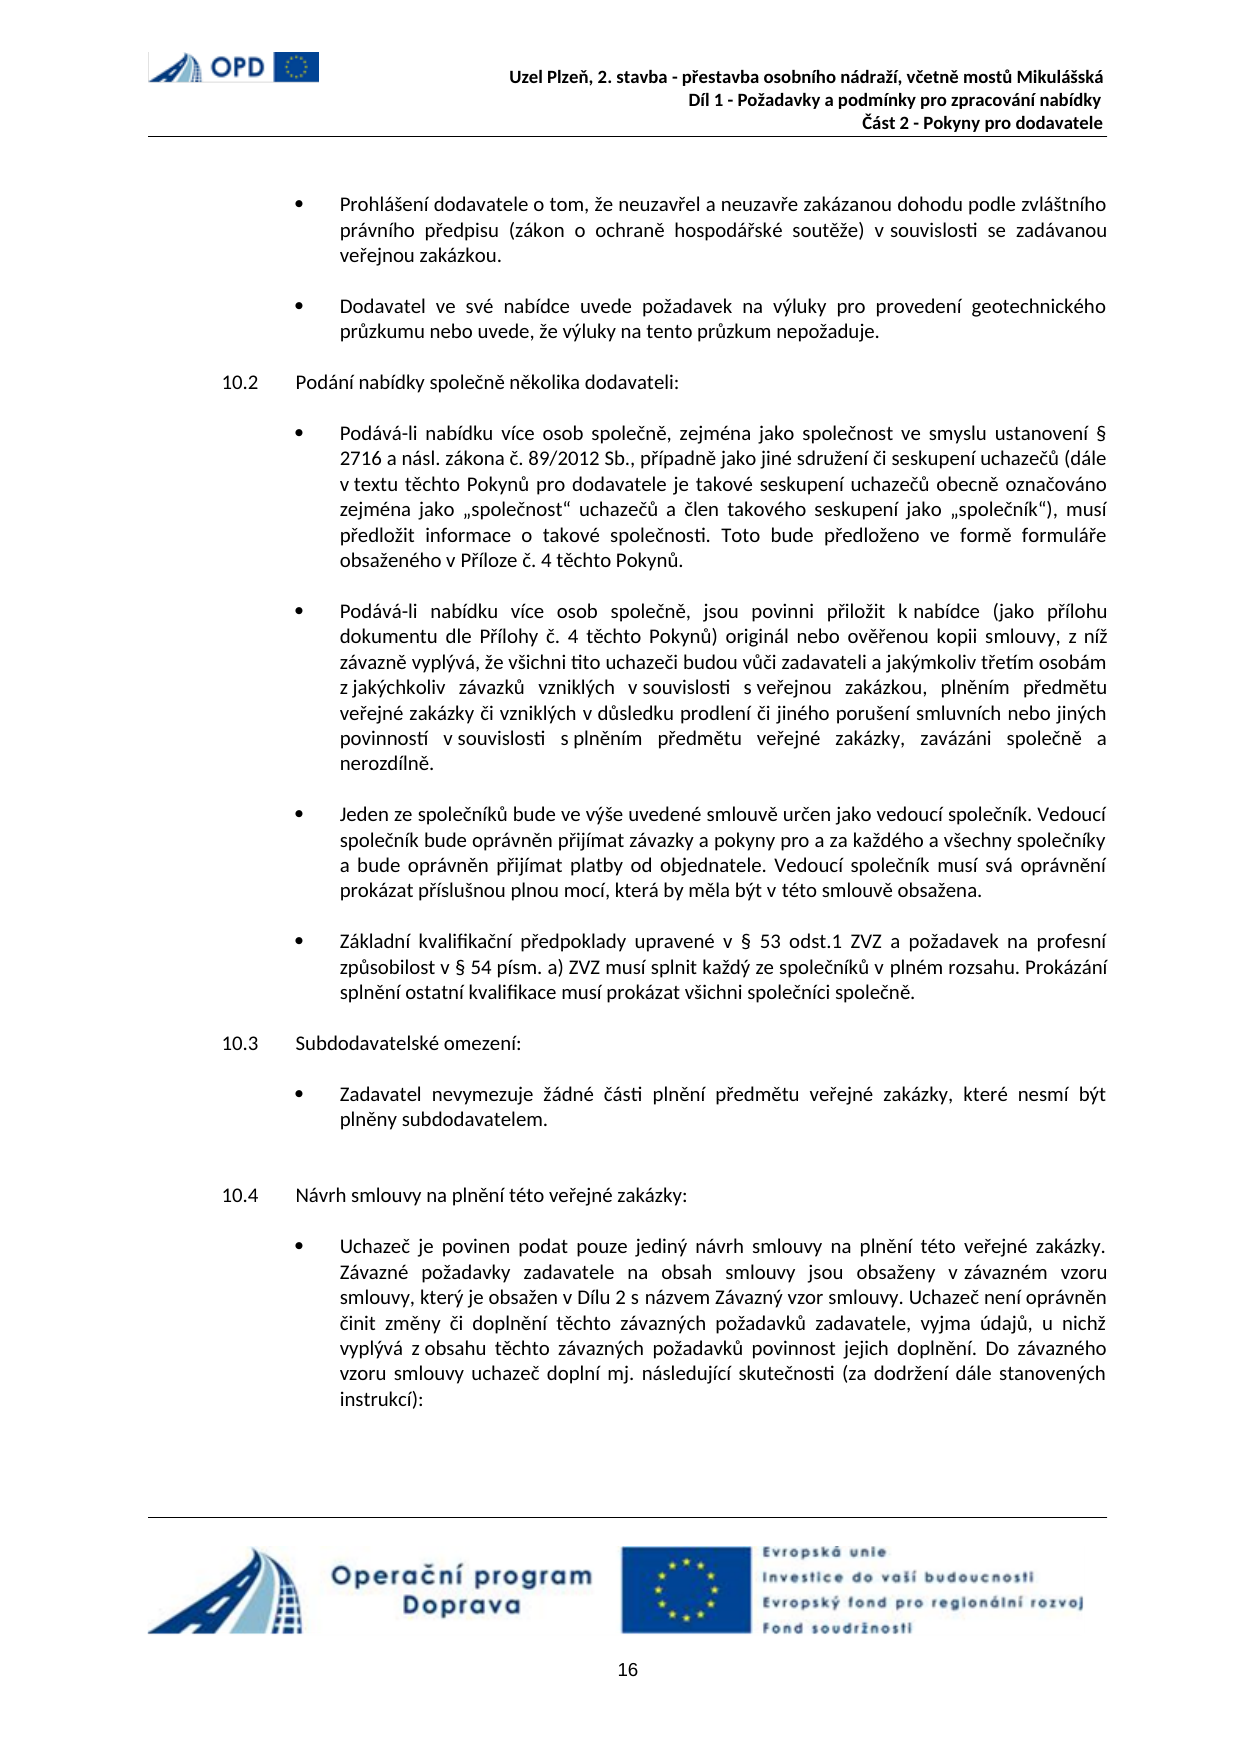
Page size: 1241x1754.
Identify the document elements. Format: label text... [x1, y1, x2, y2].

list Dodavatel ve své nabídce uvede požadavek na výluky pro provedení geotechnického průzkumu nebo uvede, že výluky na tento průzkum nepožaduje. [295, 293, 1107, 344]
list Základní kvalifikační předpoklady upravené v § 53 odst.1 ZVZ a požadavek na profesní způsobilost v § 54 písm. a) ZVZ musí splnit každý ze společníků v plném rozsahu. Prokázání splnění ostatní kvalifikace musí prokázat všichni společníci společně. [295, 928, 1107, 1005]
list Subdodavatelské omezení: [221, 1030, 1107, 1056]
list Zadavatel nevymezuje žádné části plnění předmětu veřejné zakázky, které nesmí být plněny subdodavatelem. [295, 1081, 1107, 1132]
list Návrh smlouvy na plnění této veřejné zakázky: [221, 1183, 1107, 1208]
list Jeden ze společníků bude ve výše uvedené smlouvě určen jako vedoucí společník. Vedoucí společník bude oprávněn přijímat závazky a pokyny pro a za každého a všechny společníky a bude oprávněn přijímat platby od objednatele. Vedoucí společník musí svá oprávnění prokázat příslušnou plnou mocí, která by měla být v této smlouvě obsažena. [295, 801, 1107, 903]
list Uchazeč je povinen podat pouze jediný návrh smlouvy na plnění této veřejné zakázky. Závazné požadavky zadavatele na obsah smlouvy jsou obsaženy v závazném vzoru smlouvy, který je obsažen v Dílu 2 s názvem Závazný vzor smlouvy. Uchazeč není oprávněn činit změny či doplnění těchto závazných požadavků zadavatele, vyjma údajů, u nichž vyplývá z obsahu těchto závazných požadavků povinnost jejich doplnění. Do závazného vzoru smlouvy uchazeč doplní mj. následující skutečnosti (za dodržení dále stanovených instrukcí): [295, 1233, 1107, 1411]
list Prohlášení dodavatele o tom, že neuzavřel a neuzavře zakázanou dohodu podle zvláštního právního předpisu (zákon o ochraně hospodářské soutěže) v souvislosti se zadávanou veřejnou zakázkou. [295, 191, 1107, 268]
list Podání nabídky společně několika dodavateli: [221, 369, 1107, 395]
picture [147, 52, 319, 84]
list Podává-li nabídku více osob společně, jsou povinni přiložit k nabídce (jako přílohu dokumentu dle Přílohy č. 4 těchto Pokynů) originál nebo ověřenou kopii smlouvy, z níž závazně vyplývá, že všichni tito uchazeči budou vůči zadavateli a jakýmkoliv třetím osobám z jakýchkoliv závazků vzniklých v souvislosti s veřejnou zakázkou, plněním předmětu veřejné zakázky či vzniklých v důsledku prodlení či jiného porušení smluvních nebo jiných povinností v souvislosti s plněním předmětu veřejné zakázky, zavázáni společně a nerozdílně. [295, 598, 1107, 776]
list Podává-li nabídku více osob společně, zejména jako společnost ve smyslu ustanovení § 2716 a násl. zákona č. 89/2012 Sb., případně jako jiné sdružení či seskupení uchazečů (dále v textu těchto Pokynů pro dodavatele je takové seskupení uchazečů obecně označováno zejména jako „společnost“ uchazečů a člen takového seskupení jako „společník“), musí předložit informace o takové společnosti. Toto bude předloženo ve formě formuláře obsaženého v Příloze č. 4 těchto Pokynů. [295, 420, 1107, 573]
picture [147, 1546, 1085, 1637]
